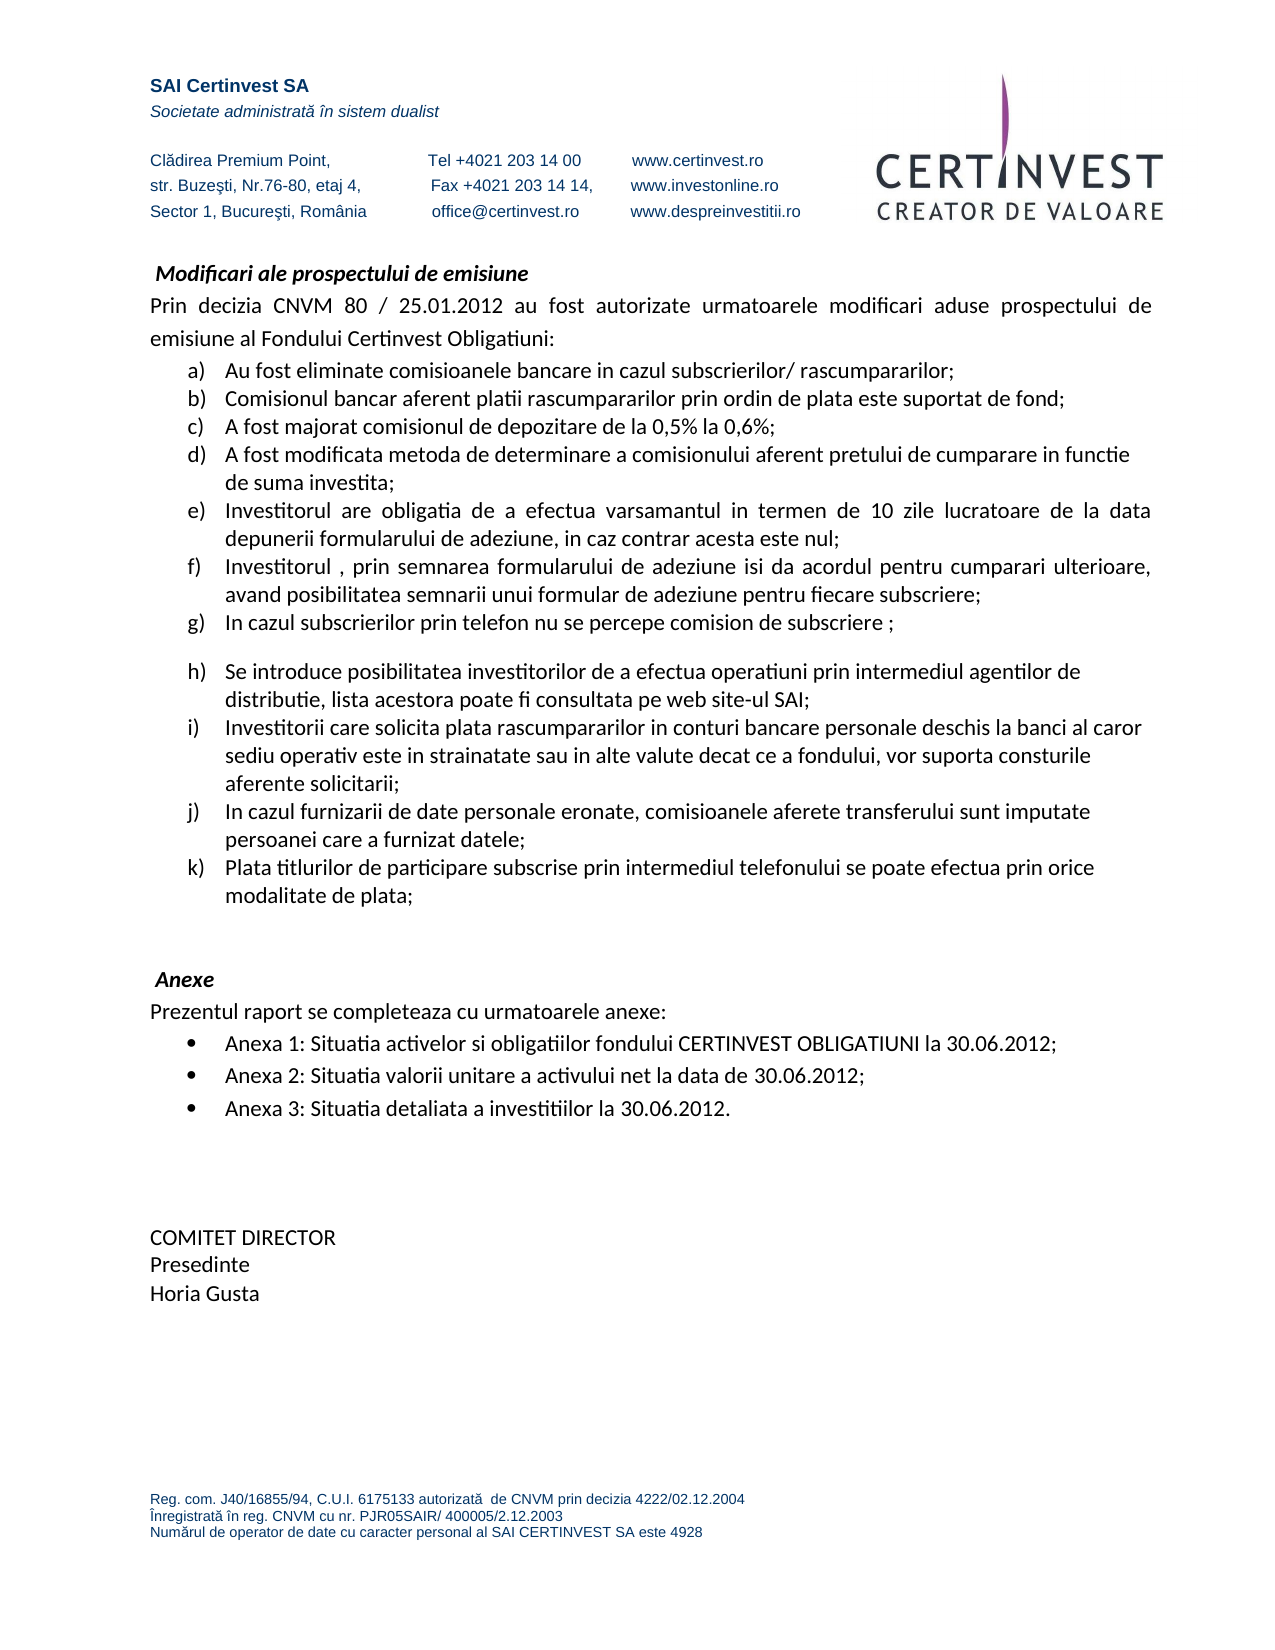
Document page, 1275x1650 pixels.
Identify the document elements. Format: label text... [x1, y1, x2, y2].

list Investitorul are obligatia de a efectua varsamantul in termen de 10 zile lucratoare de la data depunerii formularului de adeziune, in caz contrar acesta este nul; [187, 496, 1153, 552]
list Plata titlurilor de participare subscrise prin intermediul telefonului se poate efectua prin orice modalitate de plata; [187, 853, 1153, 909]
list In cazul subscrierilor prin telefon nu se percepe comision de subscriere ; [187, 608, 1153, 636]
text Modificari ale prospectului de emisiune [150, 259, 1153, 287]
list Anexa 1: Situatia activelor si obligatiilor fondului CERTINVEST OBLIGATIUNI la 30.06.2012; [187, 1029, 1153, 1057]
text Presedinte [150, 1251, 1153, 1279]
list Se introduce posibilitatea investitorilor de a efectua operatiuni prin intermediul agentilor de distributie, lista acestora poate fi consultata pe web site-ul SAI; [187, 657, 1153, 713]
picture [841, 66, 1198, 223]
text Anexe [150, 965, 1153, 993]
list Investitorul , prin semnarea formularului de adeziune isi da acordul pentru cumparari ulterioare, avand posibilitatea semnarii unui formular de adeziune pentru fiecare subscriere; [187, 552, 1153, 608]
text Prezentul raport se completeaza cu urmatoarele anexe: [150, 997, 1153, 1025]
list A fost majorat comisionul de depozitare de la 0,5% la 0,6%; [187, 412, 1153, 440]
list Anexa 2: Situatia valorii unitare a activului net la data de 30.06.2012; [187, 1062, 1153, 1090]
text COMITET DIRECTOR [150, 1223, 1153, 1251]
list Anexa 3: Situatia detaliata a investitiilor la 30.06.2012. [187, 1094, 1153, 1122]
text Prin decizia CNVM 80 / 25.01.2012 au fost autorizate urmatoarele modificari aduse prospectului de emisiune al Fondului Certinvest Obligatiuni: [150, 291, 1153, 352]
list Investitorii care solicita plata rascumpararilor in conturi bancare personale deschis la banci al caror sediu operativ este in strainatate sau in alte valute decat ce a fondului, vor suporta consturile aferente solicitarii; [187, 713, 1153, 797]
text Horia Gusta [150, 1279, 1153, 1307]
list Comisionul bancar aferent platii rascumpararilor prin ordin de plata este suportat de fond; [187, 384, 1153, 412]
list Au fost eliminate comisioanele bancare in cazul subscrierilor/ rascumpararilor; [187, 356, 1153, 384]
list A fost modificata metoda de determinare a comisionului aferent pretului de cumparare in functie de suma investita; [187, 440, 1153, 496]
list In cazul furnizarii de date personale eronate, comisioanele aferete transferului sunt imputate persoanei care a furnizat datele; [187, 797, 1153, 853]
